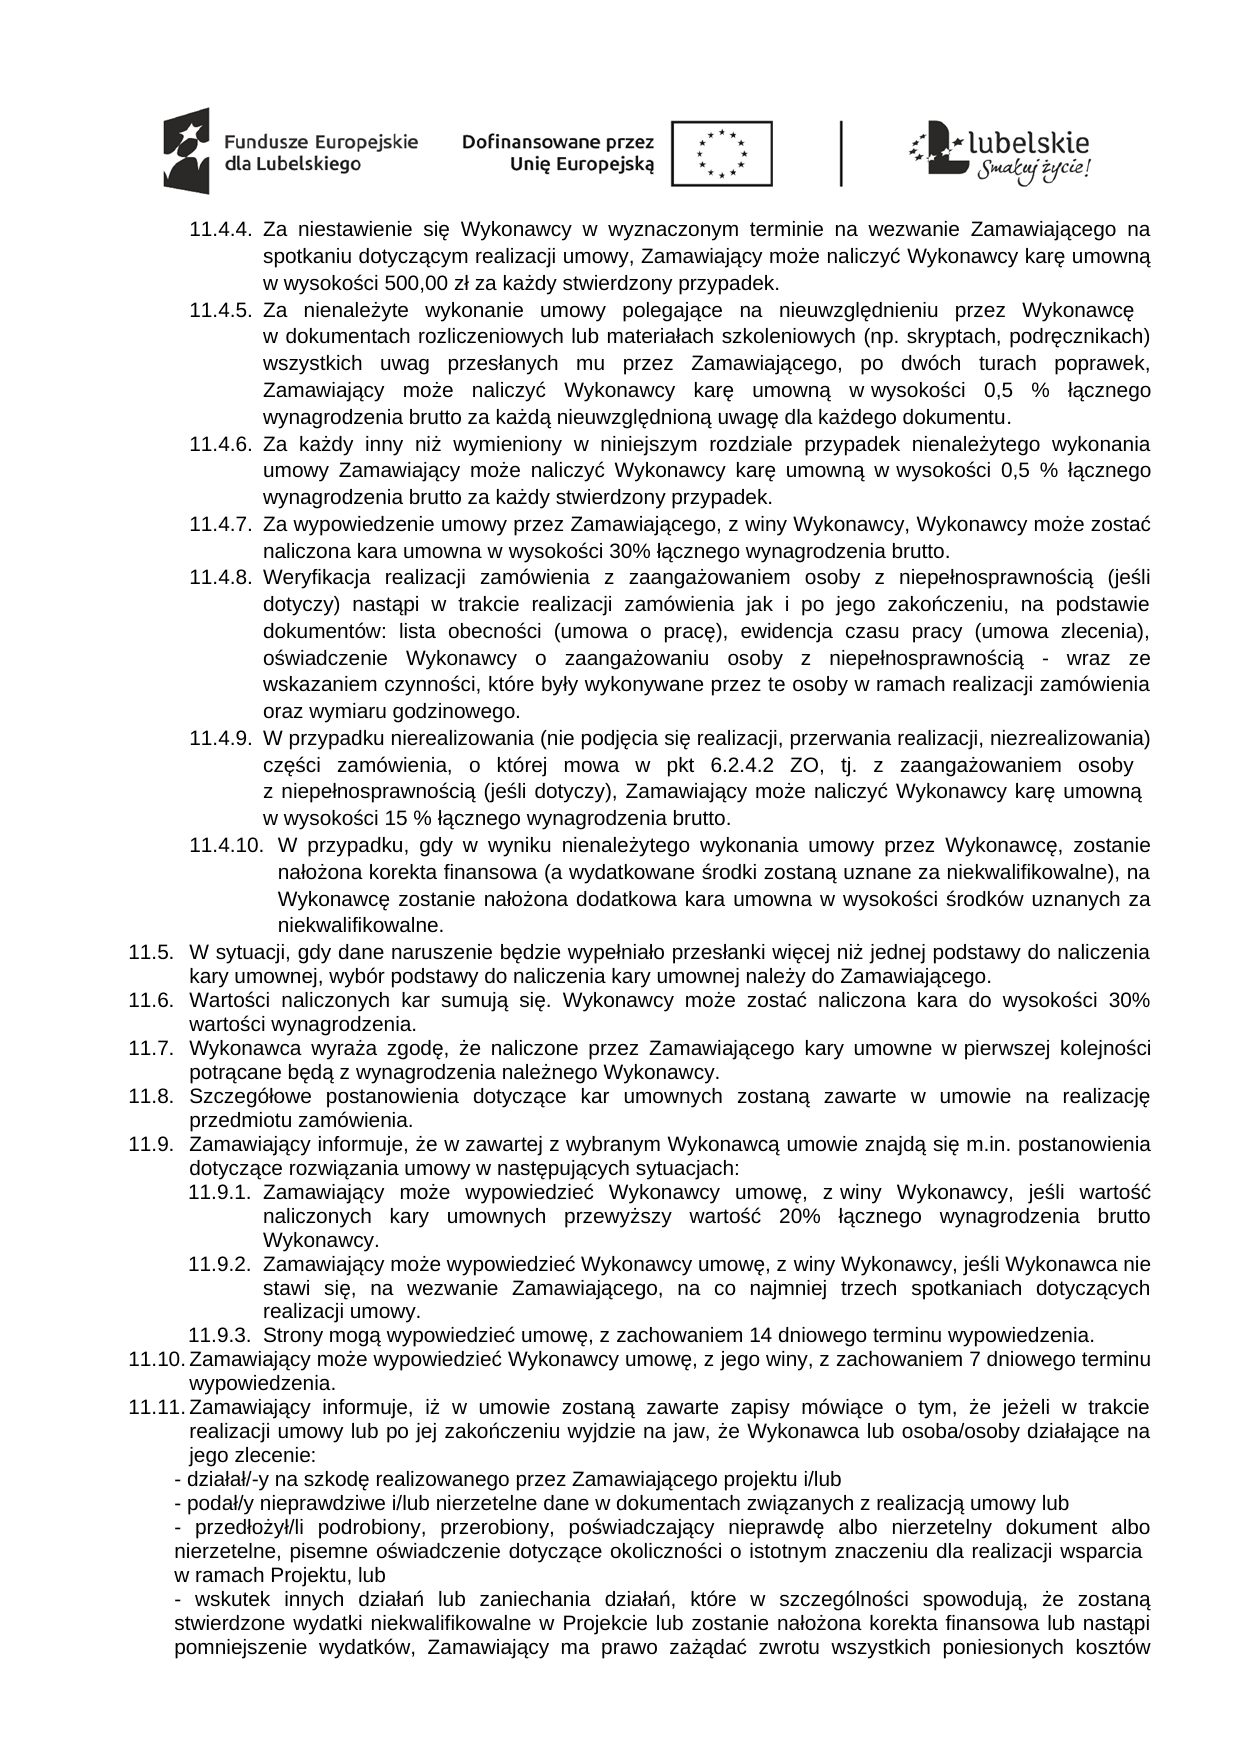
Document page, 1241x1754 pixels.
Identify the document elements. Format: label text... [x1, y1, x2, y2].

list Strony mogą wypowiedzieć umowę, z zachowaniem 14 dniowego terminu wypowiedzenia. [188, 1323, 1152, 1347]
list W przypadku nierealizowania (nie podjęcia się realizacji, przerwania realizacji, niezrealizowania) części zamówienia, o której mowa w pkt 6.2.4.2 ZO, tj. z zaangażowaniem osoby z niepełnosprawnością (jeśli dotyczy), Zamawiający może naliczyć Wykonawcy karę umowną w wysokości 15 % łącznego wynagrodzenia brutto. [189, 726, 1152, 830]
picture [139, 85, 1113, 218]
list Za każdy inny niż wymieniony w niniejszym rozdziale przypadek nienależytego wykonania umowy Zamawiający może naliczyć Wykonawcy karę umowną w wysokości 0,5 % łącznego wynagrodzenia brutto za każdy stwierdzony przypadek. [189, 431, 1152, 509]
list - przedłożył/li podrobiony, przerobiony, poświadczający nieprawdę albo nierzetelny dokument albo nierzetelne, pisemne oświadczenie dotyczące okoliczności o istotnym znaczeniu dla realizacji wsparcia w ramach Projektu, lub [174, 1515, 1152, 1587]
list Wykonawca wyraża zgodę, że naliczone przez Zamawiającego kary umowne w pierwszej kolejności potrącane będą z wynagrodzenia należnego Wykonawcy. [128, 1036, 1152, 1084]
list W przypadku, gdy w wyniku nienależytego wykonania umowy przez Wykonawcę, zostanie nałożona korekta finansowa (a wydatkowane środki zostaną uznane za niekwalifikowalne), na Wykonawcę zostanie nałożona dodatkowa kara umowna w wysokości środków uznanych za niekwalifikowalne. [189, 833, 1152, 937]
list W sytuacji, gdy dane naruszenie będzie wypełniało przesłanki więcej niż jednej podstawy do naliczenia kary umownej, wybór podstawy do naliczenia kary umownej należy do Zamawiającego. [128, 940, 1152, 988]
list Za niestawienie się Wykonawcy w wyznaczonym terminie na wezwanie Zamawiającego na spotkaniu dotyczącym realizacji umowy, Zamawiający może naliczyć Wykonawcy karę umowną w wysokości 500,00 zł za każdy stwierdzony przypadek. [189, 217, 1152, 295]
list Zamawiający może wypowiedzieć Wykonawcy umowę, z jego winy, z zachowaniem 7 dniowego terminu wypowiedzenia. [128, 1347, 1152, 1395]
list - działał/-y na szkodę realizowanego przez Zamawiającego projektu i/lub [147, 1467, 1152, 1491]
list Za wypowiedzenie umowy przez Zamawiającego, z winy Wykonawcy, Wykonawcy może zostać naliczona kara umowna w wysokości 30% łącznego wynagrodzenia brutto. [189, 512, 1152, 562]
list Zamawiający może wypowiedzieć Wykonawcy umowę, z winy Wykonawcy, jeśli Wykonawca nie stawi się, na wezwanie Zamawiającego, na co najmniej trzech spotkaniach dotyczących realizacji umowy. [188, 1251, 1152, 1323]
list Zamawiający informuje, że w zawartej z wybranym Wykonawcą umowie znajdą się m.in. postanowienia dotyczące rozwiązania umowy w następujących sytuacjach: [128, 1132, 1152, 1179]
list Szczegółowe postanowienia dotyczące kar umownych zostaną zawarte w umowie na realizację przedmiotu zamówienia. [128, 1084, 1152, 1132]
list Zamawiający informuje, iż w umowie zostaną zawarte zapisy mówiące o tym, że jeżeli w trakcie realizacji umowy lub po jej zakończeniu wyjdzie na jaw, że Wykonawca lub osoba/osoby działające na jego zlecenie: [128, 1395, 1152, 1467]
list - podał/y nieprawdziwe i/lub nierzetelne dane w dokumentach związanych z realizacją umowy lub [147, 1491, 1152, 1515]
list Wartości naliczonych kar sumują się. Wykonawcy może zostać naliczona kara do wysokości 30% wartości wynagrodzenia. [128, 988, 1152, 1036]
list Weryfikacja realizacji zamówienia z zaangażowaniem osoby z niepełnosprawnością (jeśli dotyczy) nastąpi w trakcie realizacji zamówienia jak i po jego zakończeniu, na podstawie dokumentów: lista obecności (umowa o pracę), ewidencja czasu pracy (umowa zlecenia), oświadczenie Wykonawcy o zaangażowaniu osoby z niepełnosprawnością - wraz ze wskazaniem czynności, które były wykonywane przez te osoby w ramach realizacji zamówienia oraz wymiaru godzinowego. [189, 565, 1152, 723]
list Zamawiający może wypowiedzieć Wykonawcy umowę, z winy Wykonawcy, jeśli wartość naliczonych kary umownych przewyższy wartość 20% łącznego wynagrodzenia brutto Wykonawcy. [188, 1179, 1152, 1251]
list Za nienależyte wykonanie umowy polegające na nieuwzględnieniu przez Wykonawcę w dokumentach rozliczeniowych lub materiałach szkoleniowych (np. skryptach, podręcznikach) wszystkich uwag przesłanych mu przez Zamawiającego, po dwóch turach poprawek, Zamawiający może naliczyć Wykonawcy karę umowną w wysokości 0,5 % łącznego wynagrodzenia brutto za każdą nieuwzględnioną uwagę dla każdego dokumentu. [189, 297, 1152, 428]
